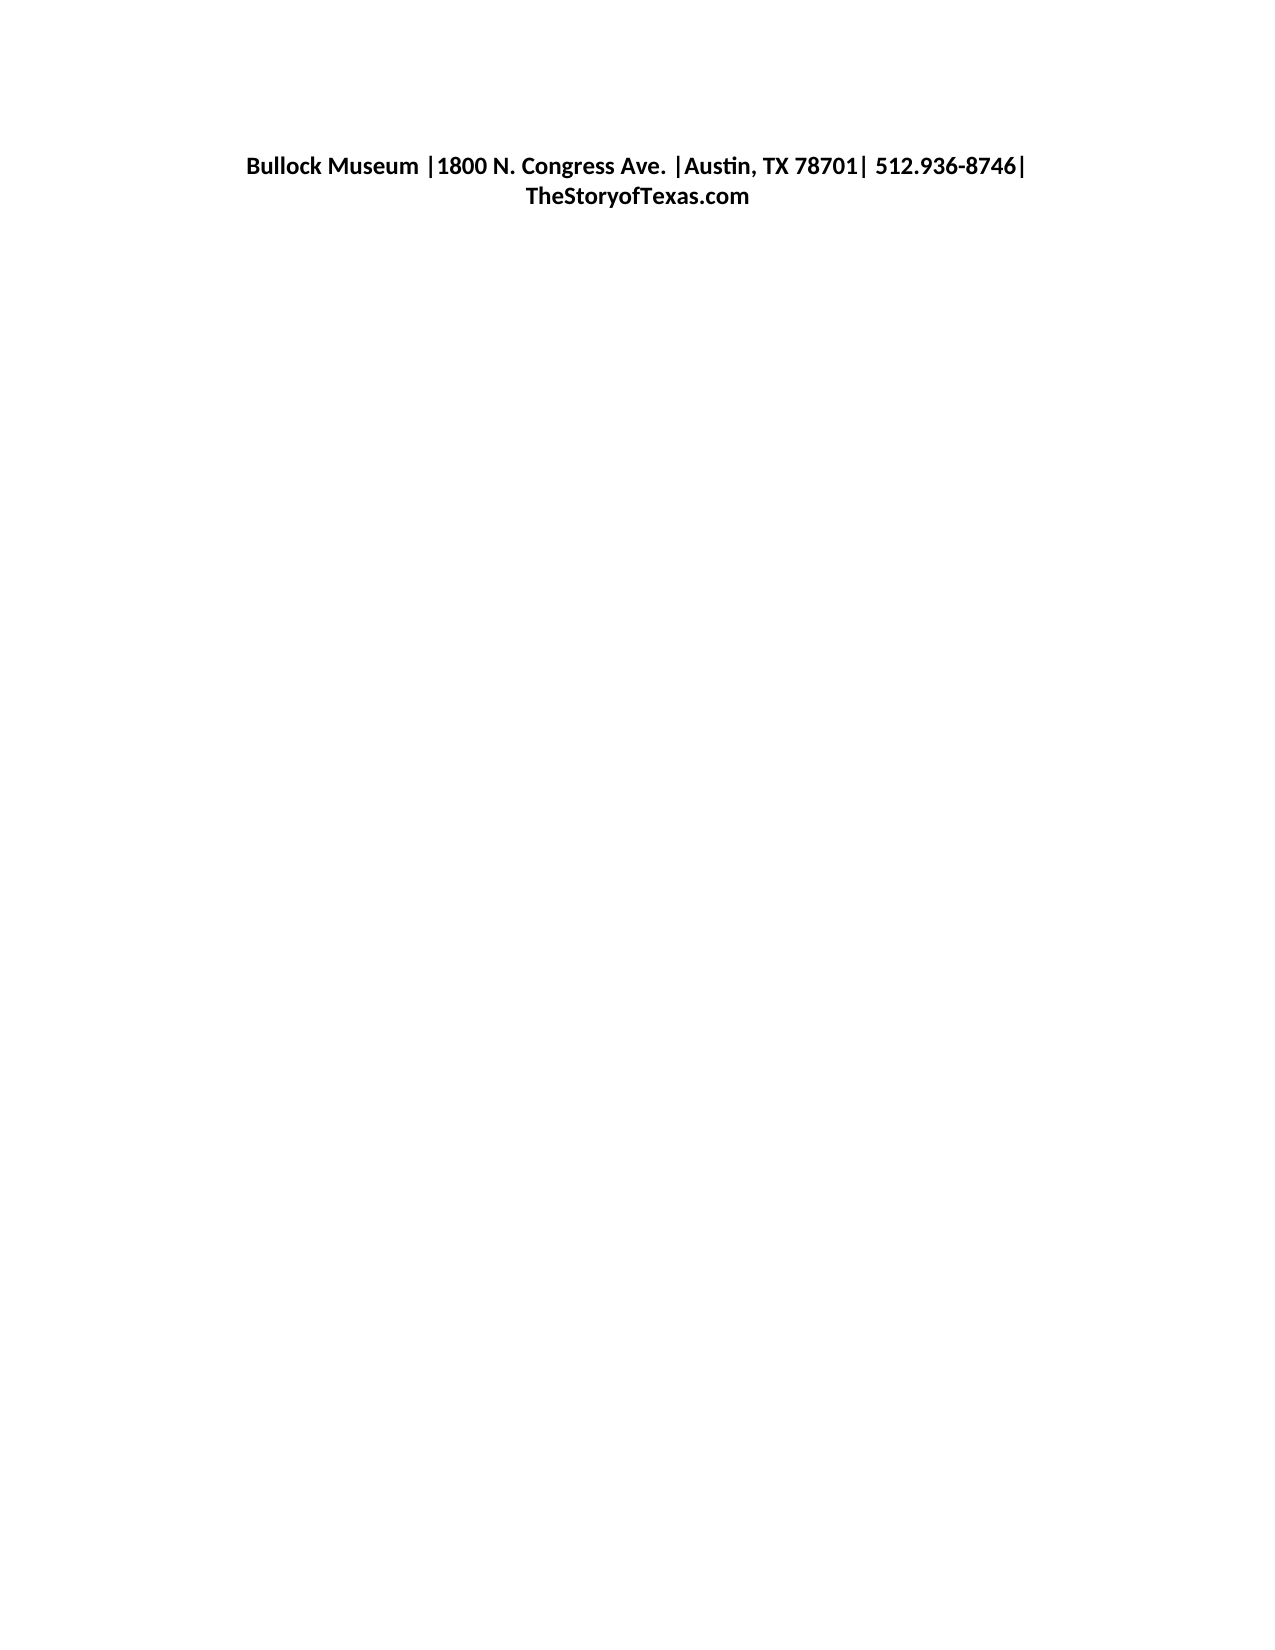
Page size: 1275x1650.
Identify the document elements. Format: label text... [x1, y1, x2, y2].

text Bullock Museum |1800 N. Congress Ave. |Austin, TX 78701| 512.936-8746| TheStoryofTexas.com [150, 150, 1125, 211]
